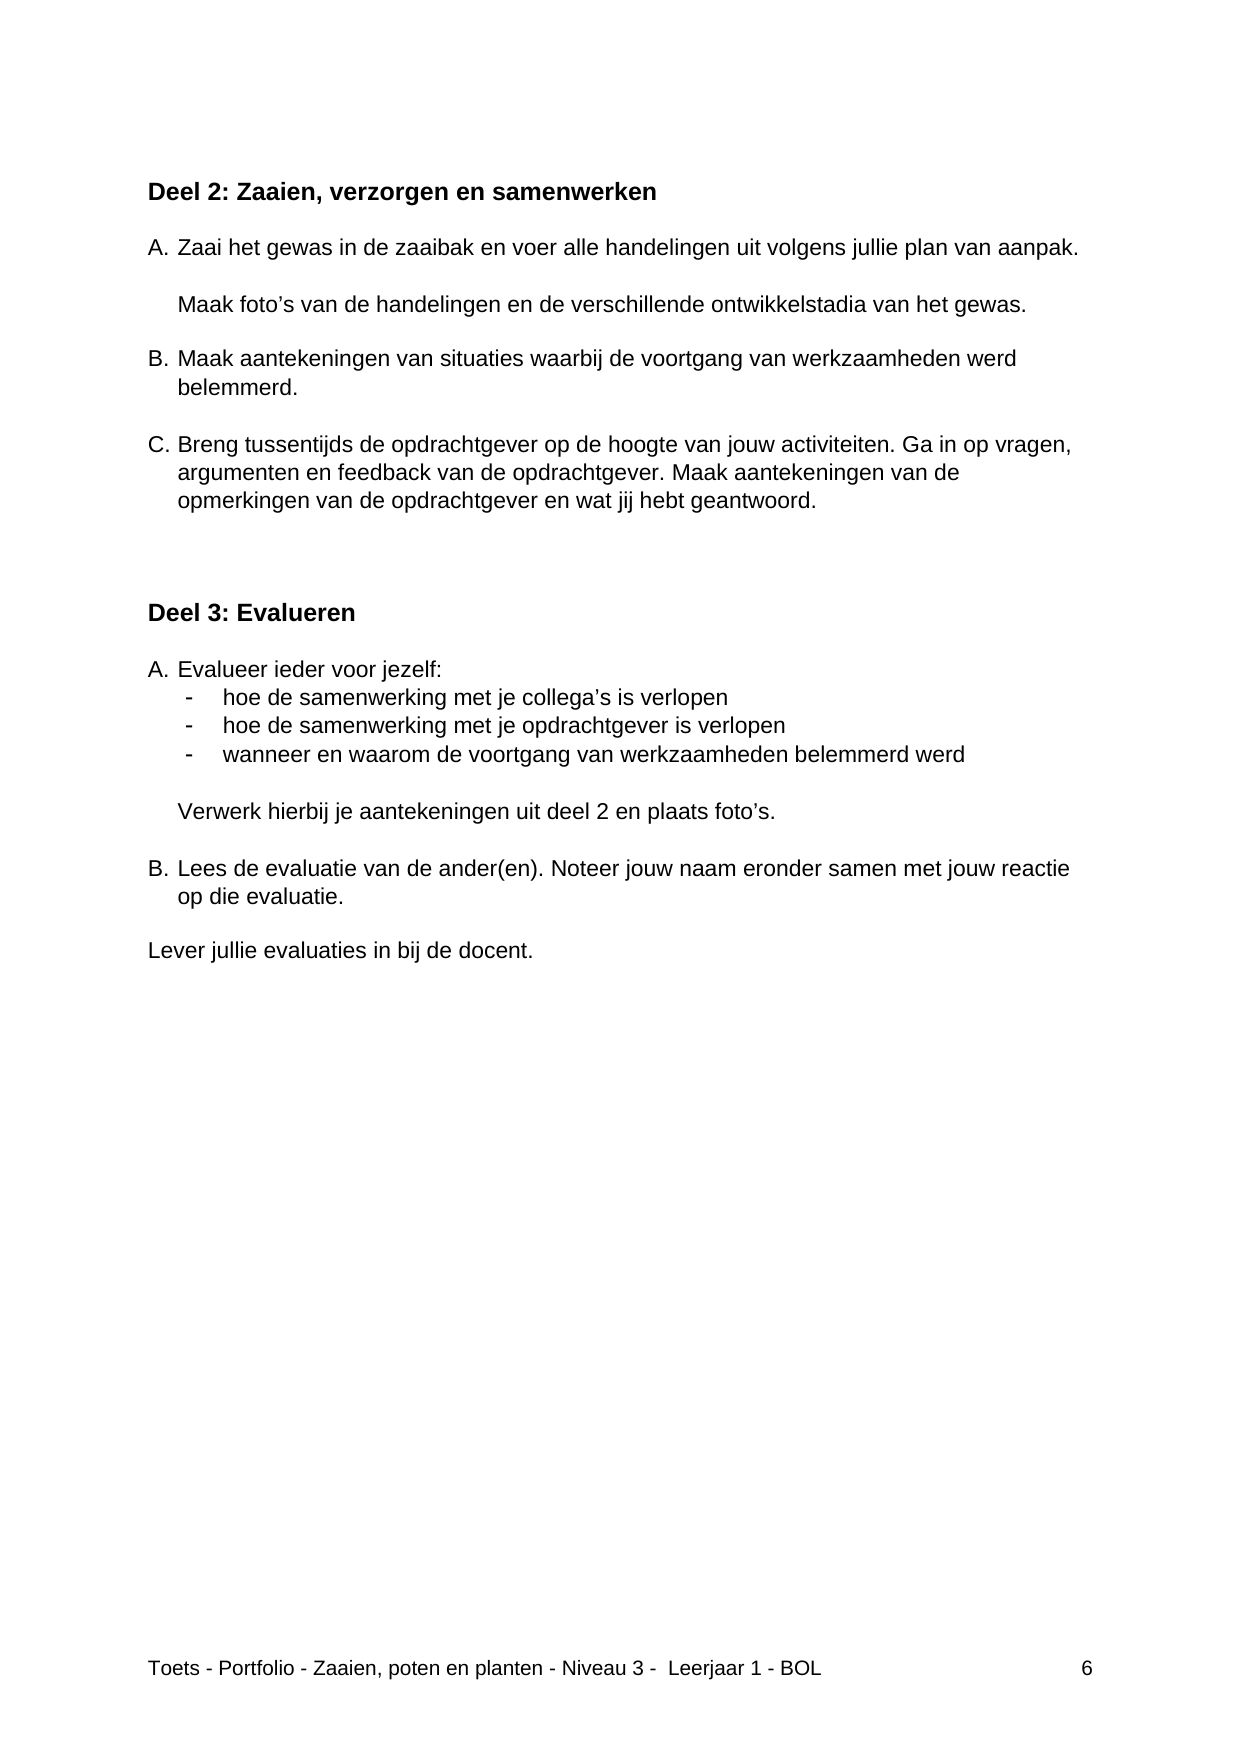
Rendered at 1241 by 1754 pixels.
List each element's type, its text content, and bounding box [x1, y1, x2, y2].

list Evalueer ieder voor jezelf: [148, 656, 1093, 682]
list Breng tussentijds de opdrachtgever op de hoogte van jouw activiteiten. Ga in op vragen, argumenten en feedback van de opdrachtgever. Maak aantekeningen van de opmerkingen van de opdrachtgever en wat jij hebt geantwoord. [148, 431, 1093, 540]
list Verwerk hierbij je aantekeningen uit deel 2 en plaats foto’s. [177, 769, 1093, 824]
list Lees de evaluatie van de ander(en). Noteer jouw naam eronder samen met jouw reactie op die evaluatie. [148, 855, 1093, 935]
list Maak aantekeningen van situaties waarbij de voortgang van werkzaamheden werd belemmerd. [148, 345, 1093, 400]
text Deel 3: Evalueren [148, 598, 1093, 627]
text Lever jullie evaluaties in bij de docent. [148, 937, 1093, 989]
list hoe de samenwerking met je collega’s is verlopen [185, 684, 1093, 710]
list wanneer en waarom de voortgang van werkzaamheden belemmerd werd [185, 741, 1093, 767]
list hoe de samenwerking met je opdrachtgever is verlopen [185, 712, 1093, 739]
list Zaai het gewas in de zaaibak en voer alle handelingen uit volgens jullie plan van aanpak. Maak foto’s van de handelingen en de verschillende ontwikkelstadia van het gewas. [148, 234, 1093, 343]
text Deel 2: Zaaien, verzorgen en samenwerken [148, 177, 1093, 206]
